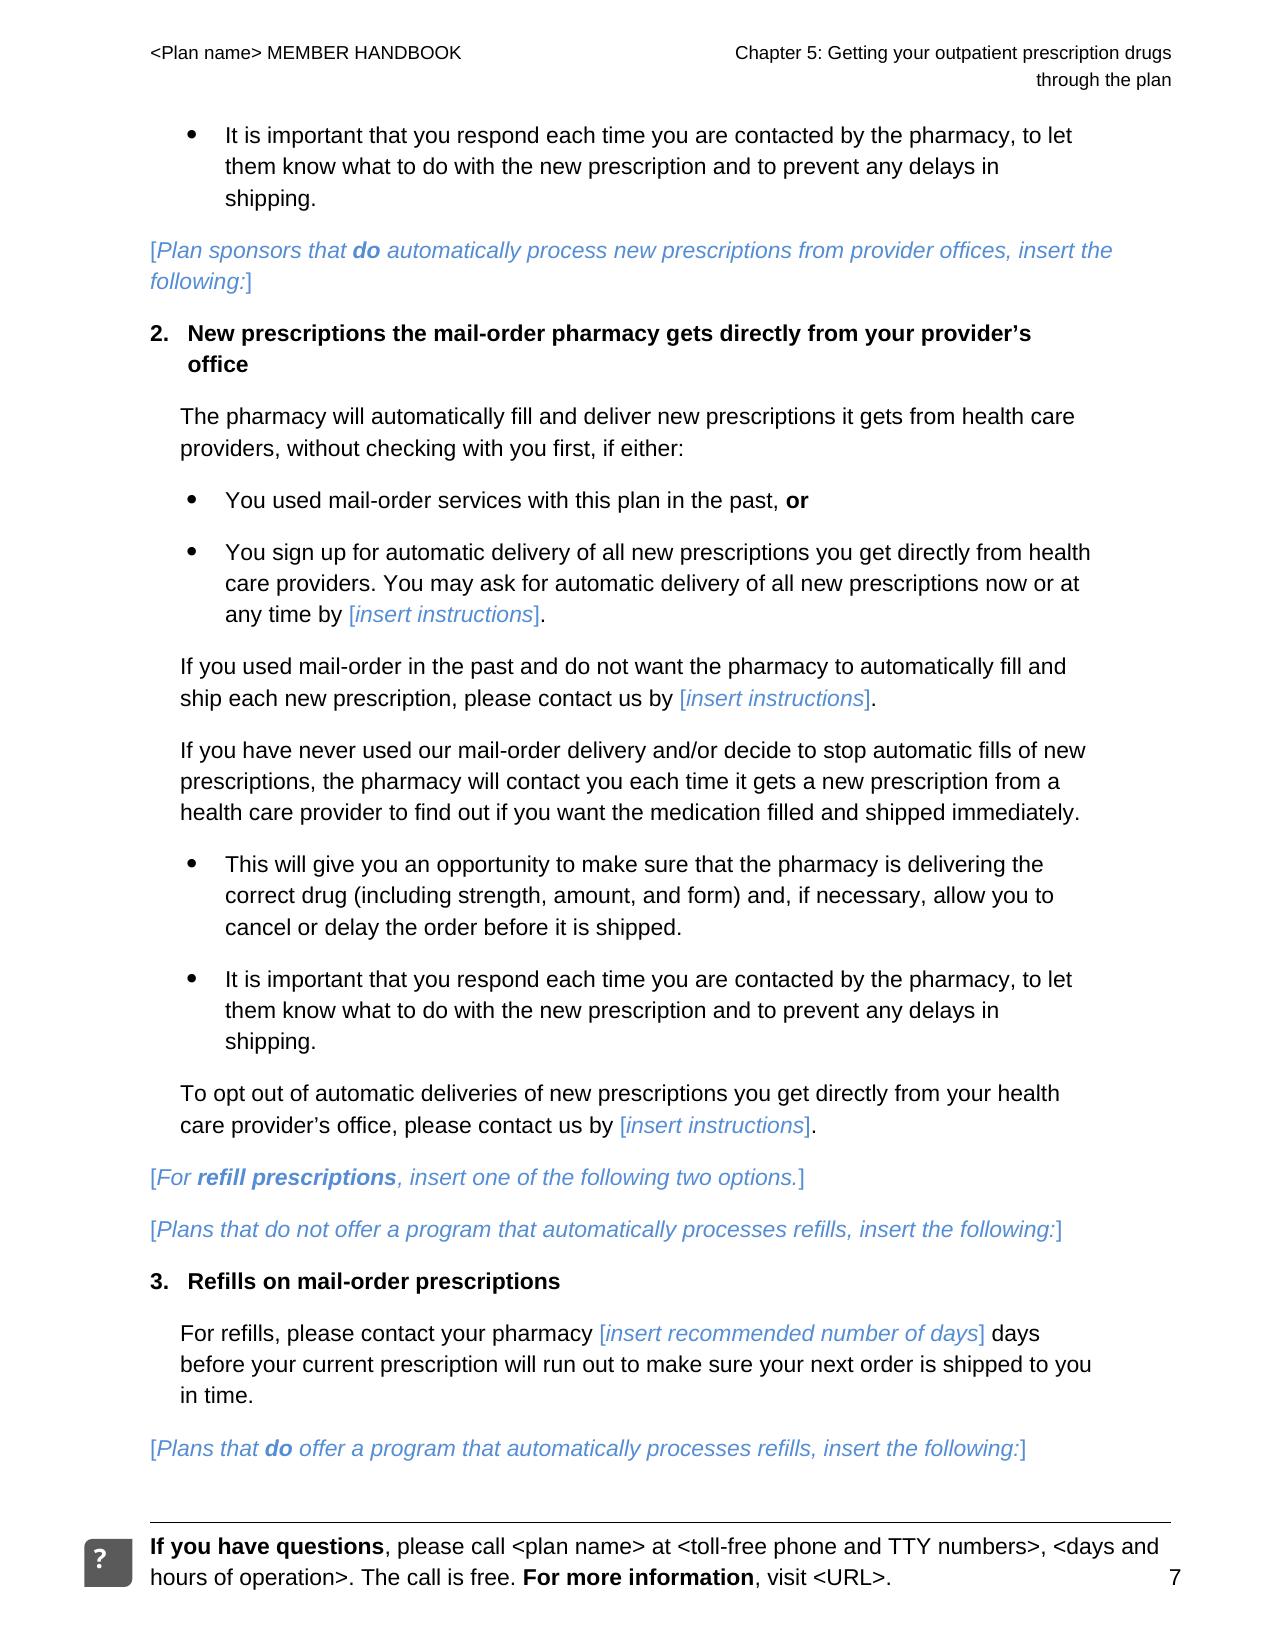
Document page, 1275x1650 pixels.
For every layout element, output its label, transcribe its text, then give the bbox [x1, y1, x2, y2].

text 2. New prescriptions the mail-order pharmacy gets directly from your provider’s office [150, 316, 1096, 379]
text To opt out of automatic deliveries of new prescriptions you get directly from your health care provider’s office, please contact us by [insert instructions]. [180, 1077, 1096, 1139]
text [Plan sponsors that do automatically process new prescriptions from provider offices, insert the following:] [150, 233, 1171, 296]
text If you have never used our mail-order delivery and/or decide to stop automatic fills of new prescriptions, the pharmacy will contact you each time it gets a new prescription from a health care provider to find out if you want the medication filled and shipped immediately. [180, 733, 1096, 827]
text If you used mail-order in the past and do not want the pharmacy to automatically fill and ship each new prescription, please contact us by [insert instructions]. [180, 650, 1096, 712]
list It is important that you respond each time you are contacted by the pharmacy, to let them know what to do with the new prescription and to prevent any delays in shipping. [187, 118, 1096, 212]
text [Plans that do not offer a program that automatically processes refills, insert the following:] [150, 1212, 1171, 1243]
list You sign up for automatic delivery of all new prescriptions you get directly from health care providers. You may ask for automatic delivery of all new prescriptions now or at any time by [insert instructions]. [187, 535, 1096, 629]
list It is important that you respond each time you are contacted by the pharmacy, to let them know what to do with the new prescription and to prevent any delays in shipping. [187, 962, 1096, 1056]
list You used mail-order services with this plan in the past, or [187, 483, 1096, 514]
list This will give you an opportunity to make sure that the pharmacy is delivering the correct drug (including strength, amount, and form) and, if necessary, allow you to cancel or delay the order before it is shipped. [187, 848, 1096, 941]
text For refills, please contact your pharmacy [insert recommended number of days] days before your current prescription will run out to make sure your next order is shipped to you in time. [180, 1316, 1096, 1410]
text The pharmacy will automatically fill and deliver new prescriptions it gets from health care providers, without checking with you first, if either: [180, 400, 1096, 462]
text [Plans that do offer a program that automatically processes refills, insert the following:] [150, 1431, 1171, 1462]
text [For refill prescriptions, insert one of the following two options.] [150, 1160, 1171, 1191]
text 3. Refills on mail-order prescriptions [150, 1264, 1096, 1296]
